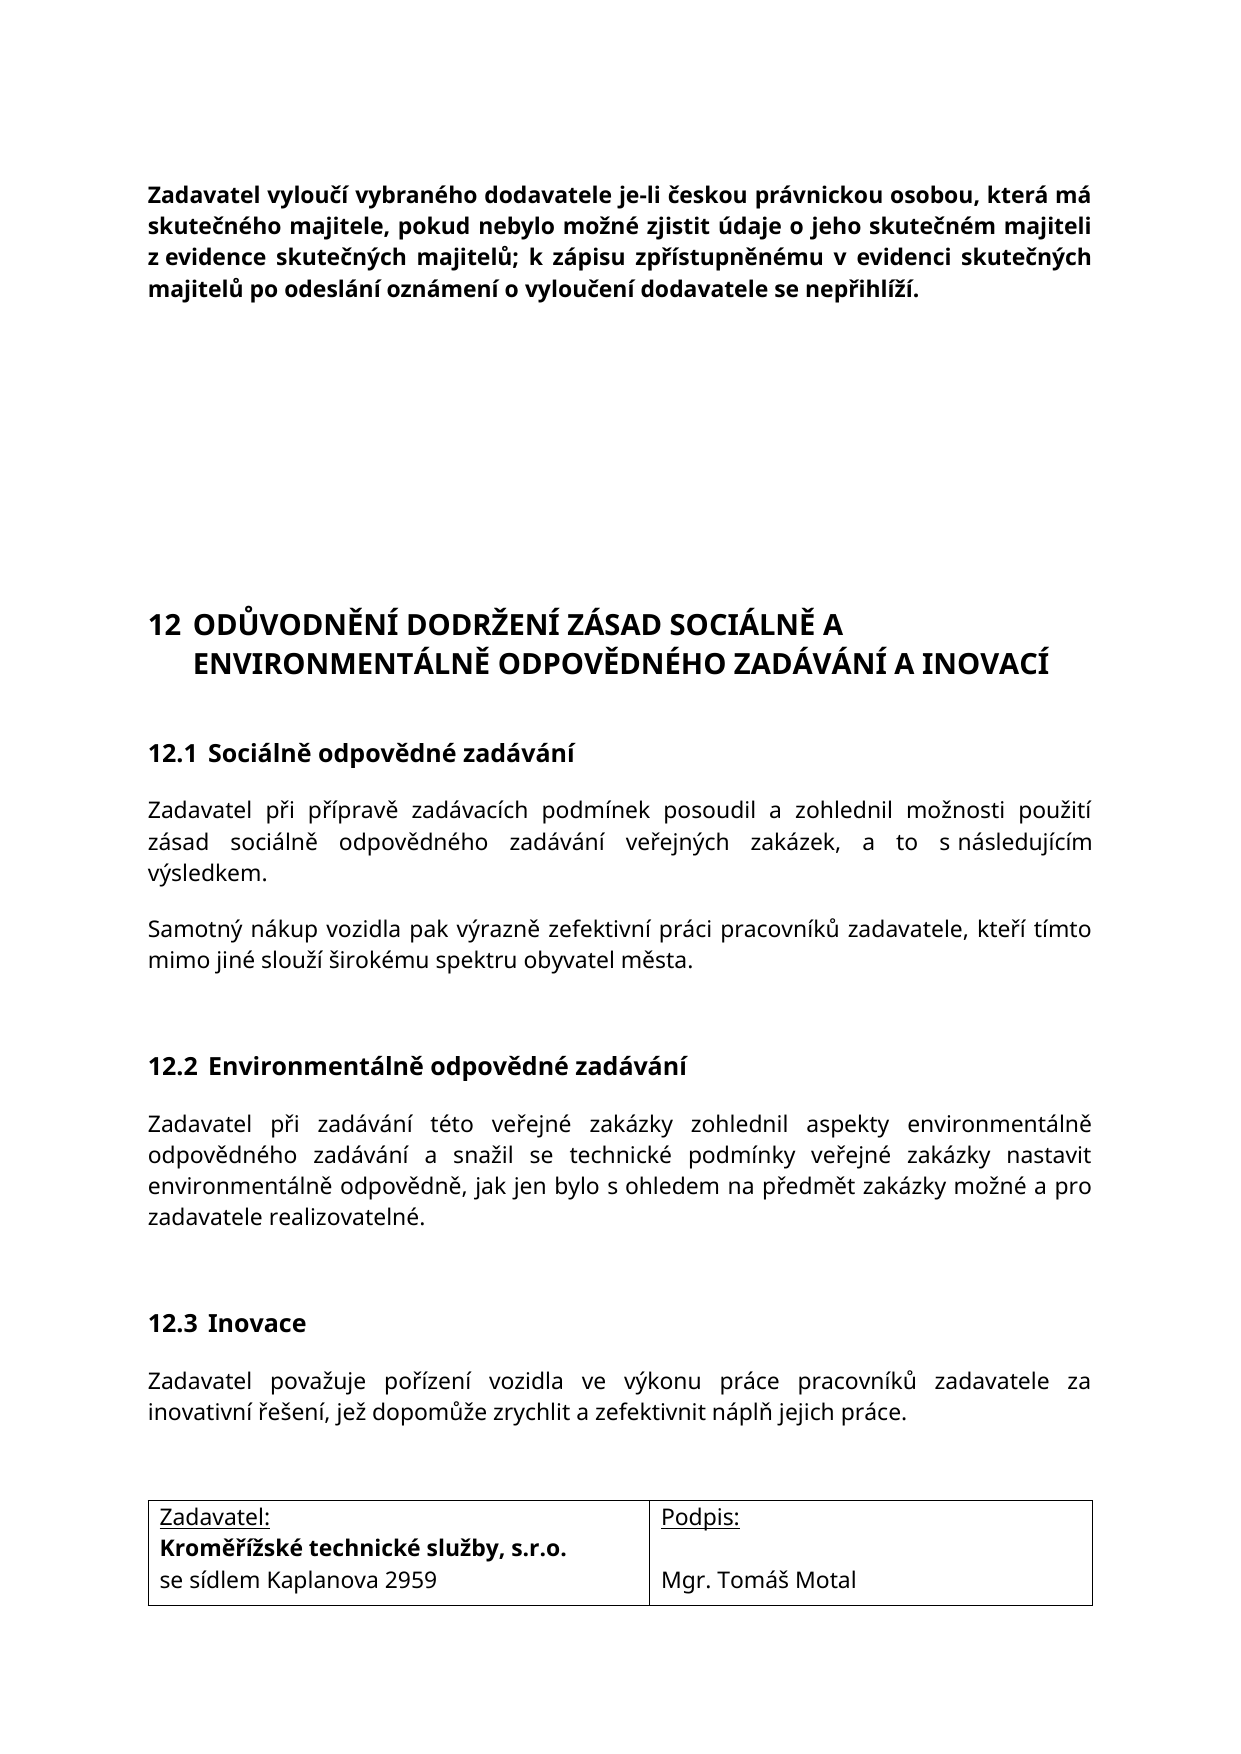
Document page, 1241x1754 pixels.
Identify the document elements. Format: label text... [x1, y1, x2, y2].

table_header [650, 1501, 1092, 1605]
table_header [149, 1501, 649, 1605]
text Samotný nákup vozidla pak výrazně zefektivní práci pracovníků zadavatele, kteří tímto mimo jiné slouží širokému spektru obyvatel města. [148, 913, 1093, 976]
text Zadavatel při zadávání této veřejné zakázky zohlednil aspekty environmentálně odpovědného zadávání a snažil se technické podmínky veřejné zakázky nastavit environmentálně odpovědně, jak jen bylo s ohledem na předmět zakázky možné a pro zadavatele realizovatelné. [148, 1108, 1093, 1233]
subtitle Sociálně odpovědné zadávání [148, 735, 1093, 769]
subtitle Inovace [148, 1306, 1093, 1339]
subtitle Odůvodnění dodržení zásad sociálně a environmentálně odpovědného zadávání a inovací [148, 604, 1093, 683]
subtitle Environmentálně odpovědné zadávání [148, 1048, 1093, 1083]
text Zadavatel považuje pořízení vozidla ve výkonu práce pracovníků zadavatele za inovativní řešení, jež dopomůže zrychlit a zefektivnit náplň jejich práce. [148, 1364, 1093, 1427]
text Zadavatel při přípravě zadávacích podmínek posoudil a zohlednil možnosti použití zásad sociálně odpovědného zadávání veřejných zakázek, a to s následujícím výsledkem. [148, 794, 1093, 888]
text Zadavatel vyloučí vybraného dodavatele je-li českou právnickou osobou, která má skutečného majitele, pokud nebylo možné zjistit údaje o jeho skutečném majiteli z evidence skutečných majitelů; k zápisu zpřístupněnému v evidenci skutečných majitelů po odeslání oznámení o vyloučení dodavatele se nepřihlíží. [148, 179, 1093, 304]
